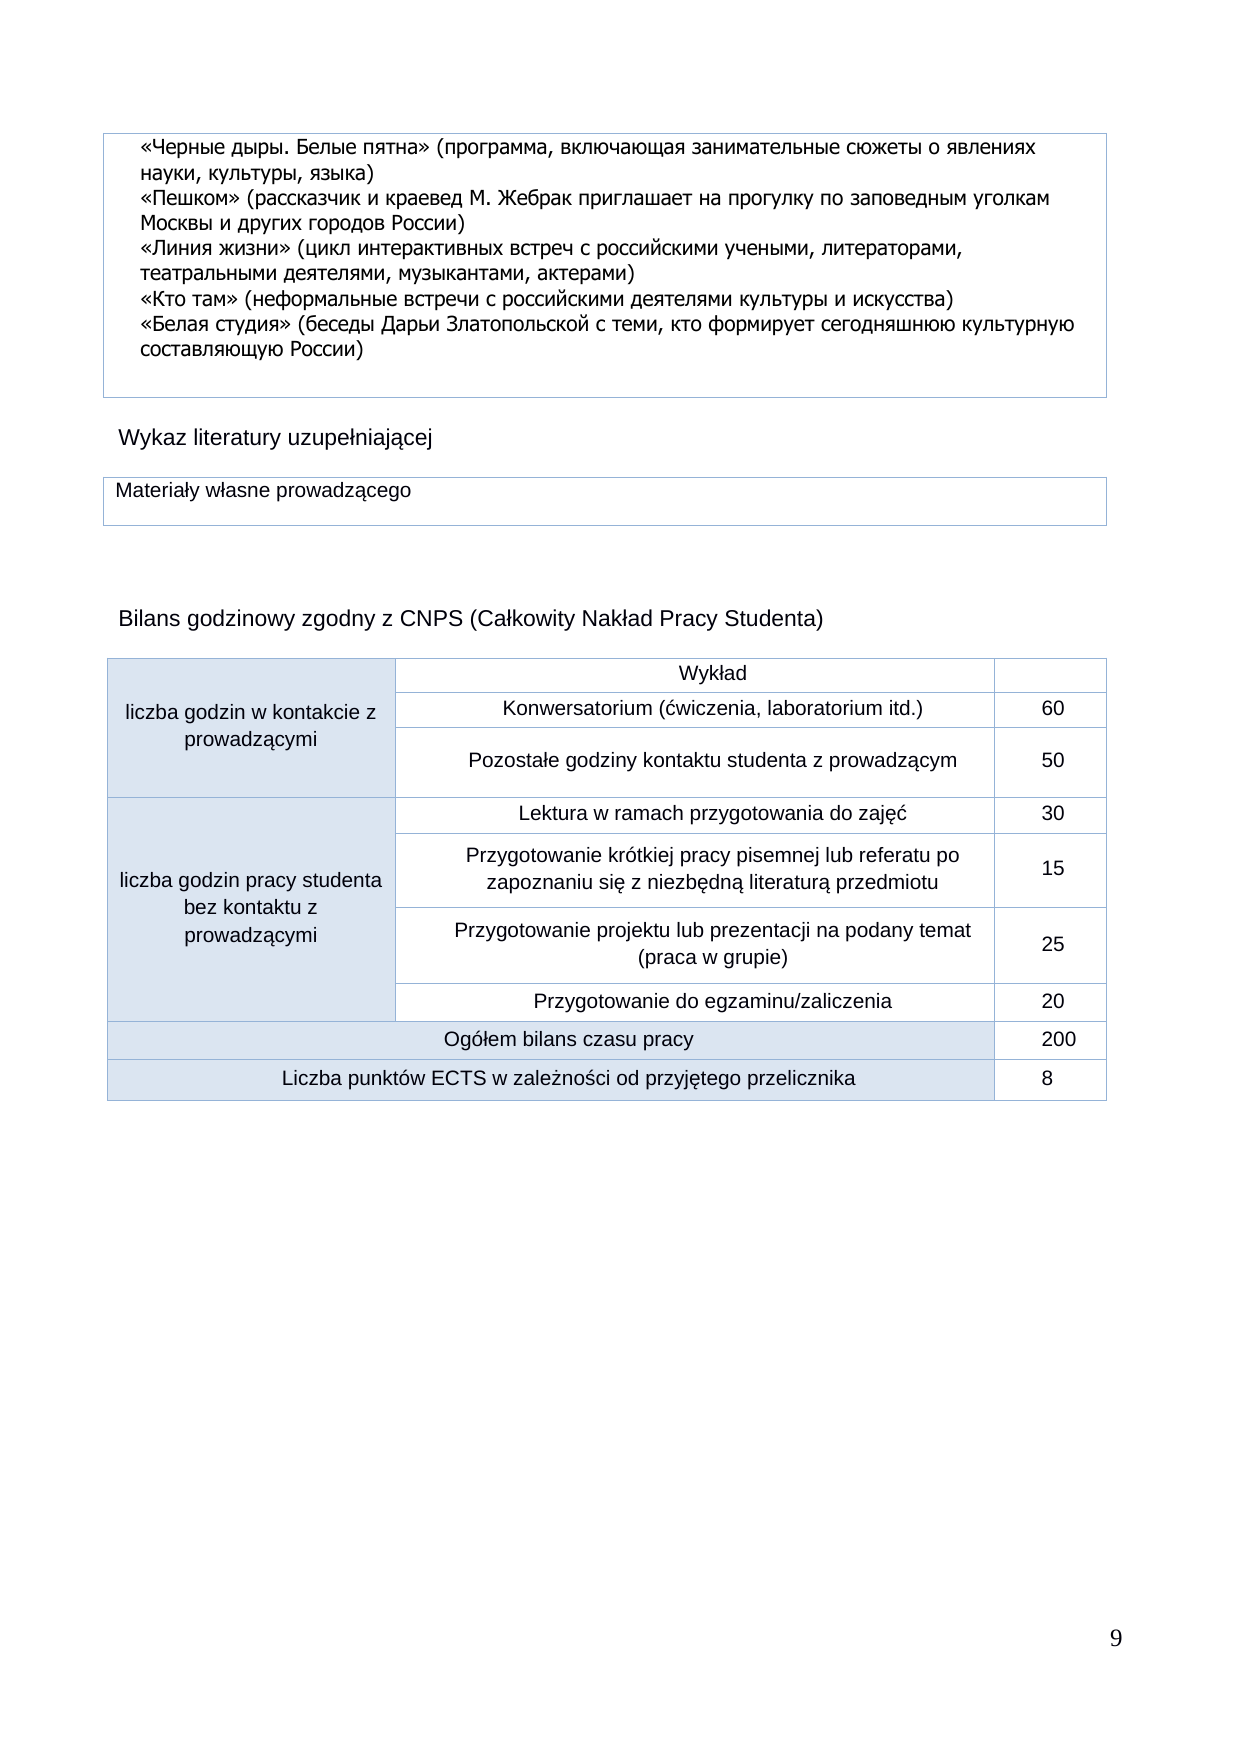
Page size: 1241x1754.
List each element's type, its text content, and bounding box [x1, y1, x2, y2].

text Wykaz literatury uzupełniającej [118, 424, 1122, 450]
table_header [995, 659, 1106, 692]
table_cell 25 [995, 908, 1106, 983]
table_cell Przygotowanie do egzaminu/zaliczenia [396, 984, 994, 1021]
table_cell Przygotowanie projektu lub prezentacji na podany temat (praca w grupie) [396, 908, 994, 983]
table_cell 60 [995, 693, 1106, 727]
table_cell 20 [995, 984, 1106, 1021]
table_cell 8 [995, 1060, 1106, 1100]
table_header Wykład [396, 659, 994, 692]
text Bilans godzinowy zgodny z CNPS (Całkowity Nakład Pracy Studenta) [118, 605, 1122, 631]
table_cell 200 [995, 1022, 1106, 1059]
table_cell liczba godzin pracy studenta bez kontaktu z prowadzącymi [108, 798, 395, 1021]
table_cell Lektura w ramach przygotowania do zajęć [396, 798, 994, 833]
table_cell Przygotowanie krótkiej pracy pisemnej lub referatu po zapoznaniu się z niezbędną literaturą przedmiotu [396, 834, 994, 907]
table_cell 30 [995, 798, 1106, 833]
table_cell 50 [995, 728, 1106, 797]
table_cell Ogółem bilans czasu pracy [108, 1022, 994, 1059]
table_cell 15 [995, 834, 1106, 907]
table_cell Liczba punktów ECTS w zależności od przyjętego przelicznika [108, 1060, 994, 1100]
table_header Materiały własne prowadzącego [104, 478, 1106, 525]
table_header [104, 134, 1106, 397]
table_header liczba godzin w kontakcie z prowadzącymi [108, 659, 395, 797]
table_cell Pozostałe godziny kontaktu studenta z prowadzącym [396, 728, 994, 797]
table_cell Konwersatorium (ćwiczenia, laboratorium itd.) [396, 693, 994, 727]
